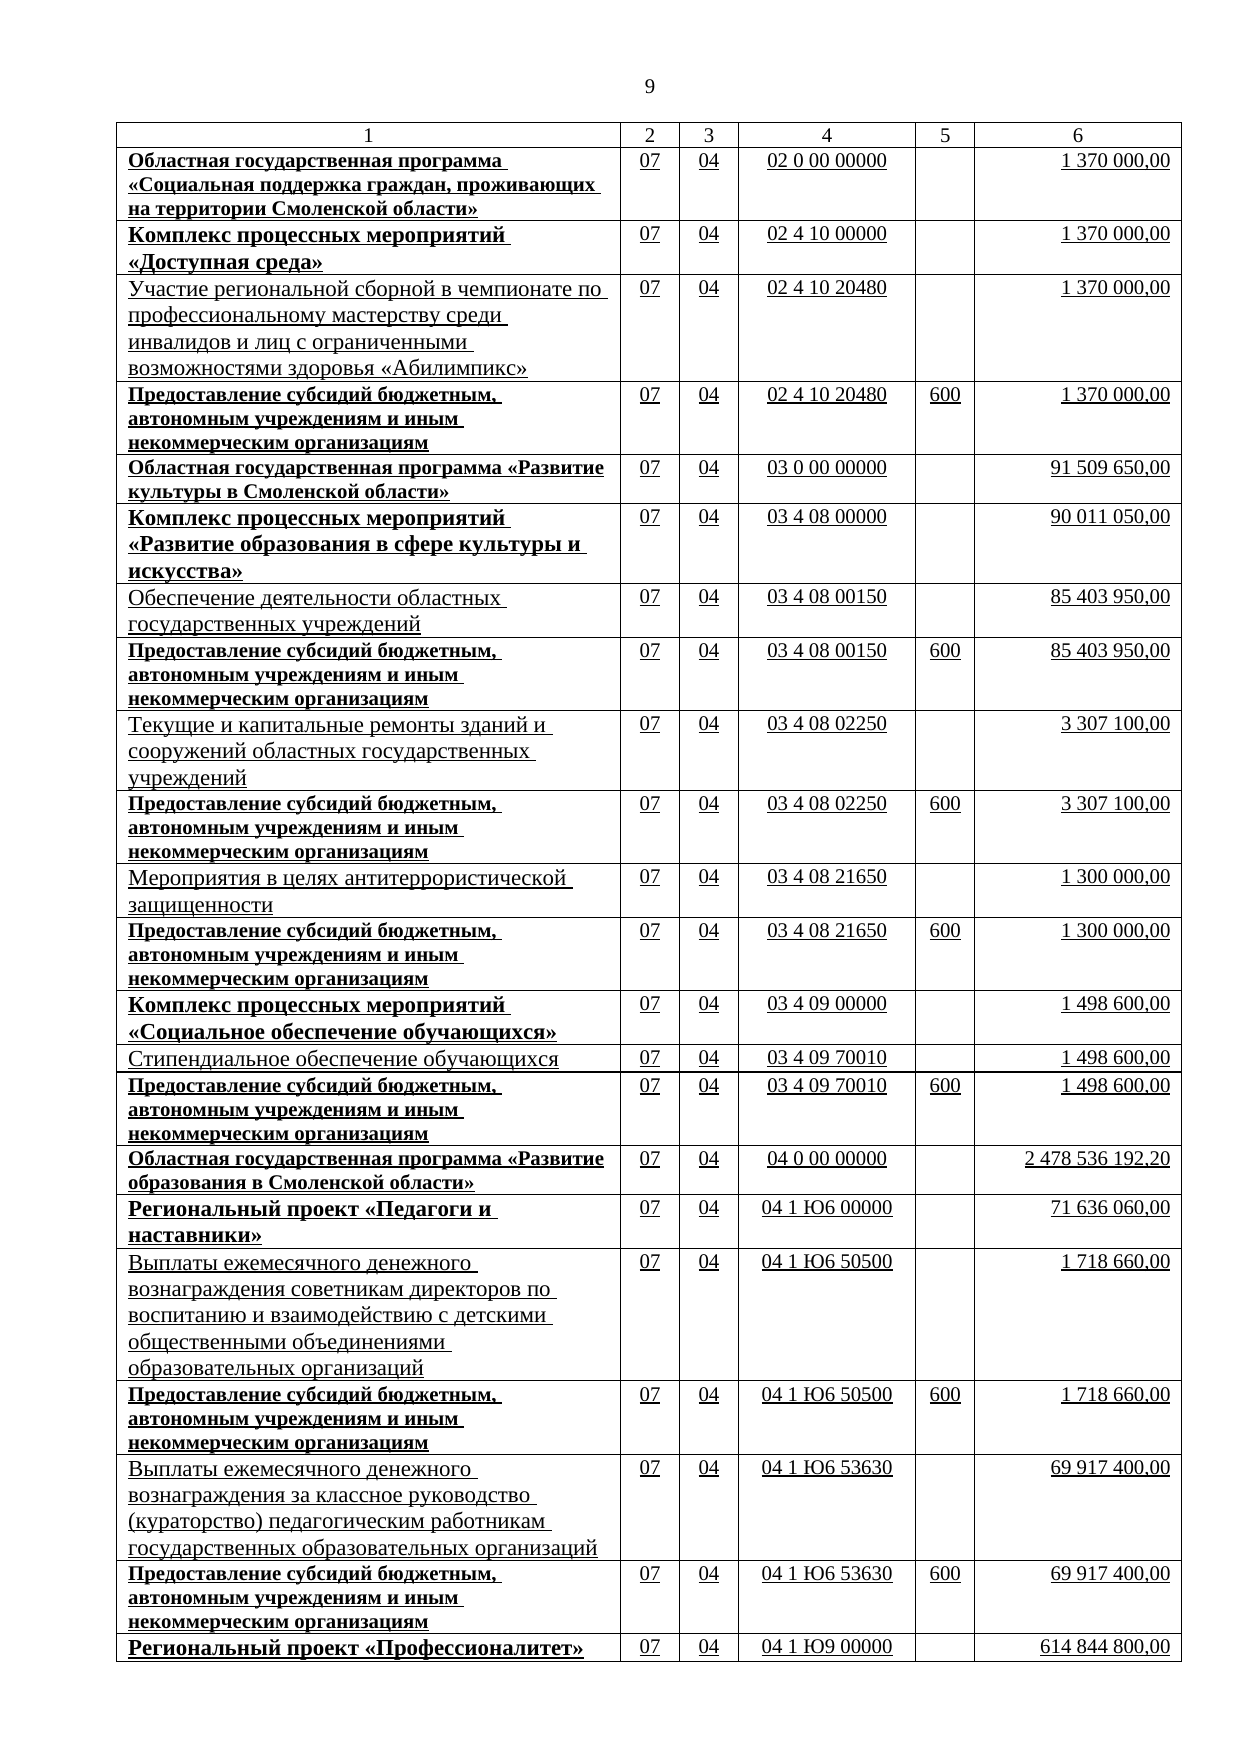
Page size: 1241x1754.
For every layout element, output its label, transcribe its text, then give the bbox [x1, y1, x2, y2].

table_cell 04 1 Ю6 50500 [739, 1249, 915, 1380]
table_cell 71 636 060,00 [975, 1195, 1181, 1248]
table_cell 1 498 600,00 [975, 991, 1181, 1044]
table_cell Областная государственная программа «Развитие образования в Смоленской области» [117, 1146, 620, 1194]
table_cell Областная государственная программа «Развитие культуры в Смоленской области» [117, 455, 620, 503]
table_cell 04 [680, 455, 738, 503]
table_cell 600 [916, 382, 974, 454]
table_cell [916, 1045, 974, 1071]
table_cell 07 [621, 864, 679, 917]
table_cell 04 [680, 1455, 738, 1560]
table_cell Областная государственная программа «Социальная поддержка граждан, проживающих на территории Смоленской области» [117, 148, 620, 220]
table_cell 600 [916, 918, 974, 990]
table_cell 600 [916, 1561, 974, 1633]
table_cell 91 509 650,00 [975, 455, 1181, 503]
table_cell 1 370 000,00 [975, 221, 1181, 274]
table_cell Предоставление субсидий бюджетным, автономным учреждениям и иным некоммерческим организациям [117, 918, 620, 990]
table_cell 07 [621, 1146, 679, 1194]
table_cell 69 917 400,00 [975, 1561, 1181, 1633]
table_cell 3 307 100,00 [975, 791, 1181, 863]
table_cell 07 [621, 711, 679, 790]
table_cell 07 [621, 1455, 679, 1560]
table_cell 1 370 000,00 [975, 275, 1181, 381]
table_cell [916, 1634, 974, 1661]
table_cell 07 [621, 638, 679, 710]
table_cell 07 [621, 1561, 679, 1633]
table_cell Региональный проект «Профессионалитет» [117, 1634, 620, 1661]
table_cell 1 498 600,00 [975, 1073, 1181, 1145]
table_cell 07 [621, 584, 679, 637]
table_cell Текущие и капитальные ремонты зданий и сооружений областных государственных учреждений [117, 711, 620, 790]
table_cell Обеспечение деятельности областных государственных учреждений [117, 584, 620, 637]
table_cell 85 403 950,00 [975, 638, 1181, 710]
table_cell 04 1 Ю9 00000 [739, 1634, 915, 1661]
table_cell 03 4 08 00000 [739, 504, 915, 583]
table_cell 04 1 Ю6 50500 [739, 1381, 915, 1454]
table_cell 3 307 100,00 [975, 711, 1181, 790]
table_cell 85 403 950,00 [975, 584, 1181, 637]
table_cell [916, 864, 974, 917]
table_cell [916, 991, 974, 1044]
table_cell Комплекс процессных мероприятий «Доступная среда» [117, 221, 620, 274]
table_cell 2 478 536 192,20 [975, 1146, 1181, 1194]
table_cell 04 [680, 221, 738, 274]
table_cell 600 [916, 1073, 974, 1145]
table_cell 07 [621, 148, 679, 220]
table_cell 03 4 09 70010 [739, 1045, 915, 1071]
table_cell 02 4 10 00000 [739, 221, 915, 274]
table_cell Предоставление субсидий бюджетным, автономным учреждениям и иным некоммерческим организациям [117, 382, 620, 454]
table_cell 04 [680, 1045, 738, 1071]
table_cell 07 [621, 1634, 679, 1661]
table_cell Участие региональной сборной в чемпионате по профессиональному мастерству среди инвалидов и лиц с ограниченными возможностями здоровья «Абилимпикс» [117, 275, 620, 381]
table_cell 04 [680, 504, 738, 583]
table_cell 04 [680, 1634, 738, 1661]
table_cell 04 [680, 584, 738, 637]
table_cell 69 917 400,00 [975, 1455, 1181, 1560]
table_cell 04 1 Ю6 53630 [739, 1455, 915, 1560]
table_cell 07 [621, 455, 679, 503]
table_cell [916, 1195, 974, 1248]
table_header 5 [916, 123, 974, 147]
table_cell 04 [680, 864, 738, 917]
table_cell 07 [621, 1195, 679, 1248]
table_cell Региональный проект «Педагоги и наставники» [117, 1195, 620, 1248]
table_cell 07 [621, 504, 679, 583]
table_cell 1 718 660,00 [975, 1249, 1181, 1380]
table_cell 03 4 09 00000 [739, 991, 915, 1044]
table_cell 04 1 Ю6 53630 [739, 1561, 915, 1633]
table_cell 03 4 08 00150 [739, 584, 915, 637]
table_cell 04 [680, 918, 738, 990]
table_cell 02 0 00 00000 [739, 148, 915, 220]
table_cell 04 [680, 1561, 738, 1633]
table_cell 04 [680, 638, 738, 710]
table_cell 04 [680, 148, 738, 220]
table_cell 04 1 Ю6 00000 [739, 1195, 915, 1248]
table_cell 04 [680, 711, 738, 790]
table_cell 03 4 08 21650 [739, 864, 915, 917]
table_cell 07 [621, 275, 679, 381]
table_cell [916, 584, 974, 637]
table_cell [916, 711, 974, 790]
table_cell 07 [621, 791, 679, 863]
table_cell Предоставление субсидий бюджетным, автономным учреждениям и иным некоммерческим организациям [117, 791, 620, 863]
table_cell 1 300 000,00 [975, 864, 1181, 917]
table_cell [916, 221, 974, 274]
table_cell 03 4 09 70010 [739, 1073, 915, 1145]
table_cell 1 718 660,00 [975, 1381, 1181, 1454]
table_cell 04 [680, 382, 738, 454]
table_cell 04 [680, 791, 738, 863]
table_cell Стипендиальное обеспечение обучающихся [117, 1045, 620, 1071]
table_cell 1 370 000,00 [975, 382, 1181, 454]
table_cell Предоставление субсидий бюджетным, автономным учреждениям и иным некоммерческим организациям [117, 1381, 620, 1454]
table_cell 04 [680, 991, 738, 1044]
table_cell 04 [680, 1146, 738, 1194]
table_cell 07 [621, 1381, 679, 1454]
table_cell 04 [680, 1249, 738, 1380]
table_header 4 [739, 123, 915, 147]
table_cell Выплаты ежемесячного денежного вознаграждения за классное руководство (кураторство) педагогическим работникам государственных образовательных организаций [117, 1455, 620, 1560]
table_cell 07 [621, 382, 679, 454]
table_cell [916, 148, 974, 220]
table_cell 07 [621, 221, 679, 274]
table_cell 07 [621, 1073, 679, 1145]
table_cell [916, 275, 974, 381]
table_cell [916, 1249, 974, 1380]
table_cell [916, 1146, 974, 1194]
table_cell 07 [621, 918, 679, 990]
table_cell [916, 1455, 974, 1560]
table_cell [117, 1561, 620, 1633]
table_cell [916, 455, 974, 503]
table_cell 04 [680, 275, 738, 381]
table_cell 614 844 800,00 [975, 1634, 1181, 1661]
table_cell 1 498 600,00 [975, 1045, 1181, 1071]
table_cell Комплекс процессных мероприятий «Развитие образования в сфере культуры и искусства» [117, 504, 620, 583]
table_cell 02 4 10 20480 [739, 382, 915, 454]
table_cell 04 [680, 1195, 738, 1248]
table_header 6 [975, 123, 1181, 147]
table_cell [916, 504, 974, 583]
table_cell 04 0 00 00000 [739, 1146, 915, 1194]
table_cell 04 [680, 1381, 738, 1454]
table_header 2 [621, 123, 679, 147]
table_cell Комплекс процессных мероприятий «Социальное обеспечение обучающихся» [117, 991, 620, 1044]
table_cell 07 [621, 991, 679, 1044]
table_cell 600 [916, 638, 974, 710]
table_cell 90 011 050,00 [975, 504, 1181, 583]
table_cell Предоставление субсидий бюджетным, автономным учреждениям и иным некоммерческим организациям [117, 638, 620, 710]
table_cell 600 [916, 791, 974, 863]
table_cell Выплаты ежемесячного денежного вознаграждения советникам директоров по воспитанию и взаимодействию с детскими общественными объединениями образовательных организаций [117, 1249, 620, 1380]
table_cell 600 [916, 1381, 974, 1454]
table_cell 03 4 08 02250 [739, 711, 915, 790]
table_cell 03 4 08 21650 [739, 918, 915, 990]
table_cell 02 4 10 20480 [739, 275, 915, 381]
table_cell 03 4 08 00150 [739, 638, 915, 710]
table_cell Предоставление субсидий бюджетным, автономным учреждениям и иным некоммерческим организациям [117, 1073, 620, 1145]
table_cell 1 370 000,00 [975, 148, 1181, 220]
table_cell 04 [680, 1073, 738, 1145]
table_cell 07 [621, 1249, 679, 1380]
table_header 3 [680, 123, 738, 147]
table_cell Мероприятия в целях антитеррористической защищенности [117, 864, 620, 917]
table_cell 1 300 000,00 [975, 918, 1181, 990]
table_cell 03 0 00 00000 [739, 455, 915, 503]
table_header 1 [117, 123, 620, 147]
table_cell 07 [621, 1045, 679, 1071]
table_cell 03 4 08 02250 [739, 791, 915, 863]
